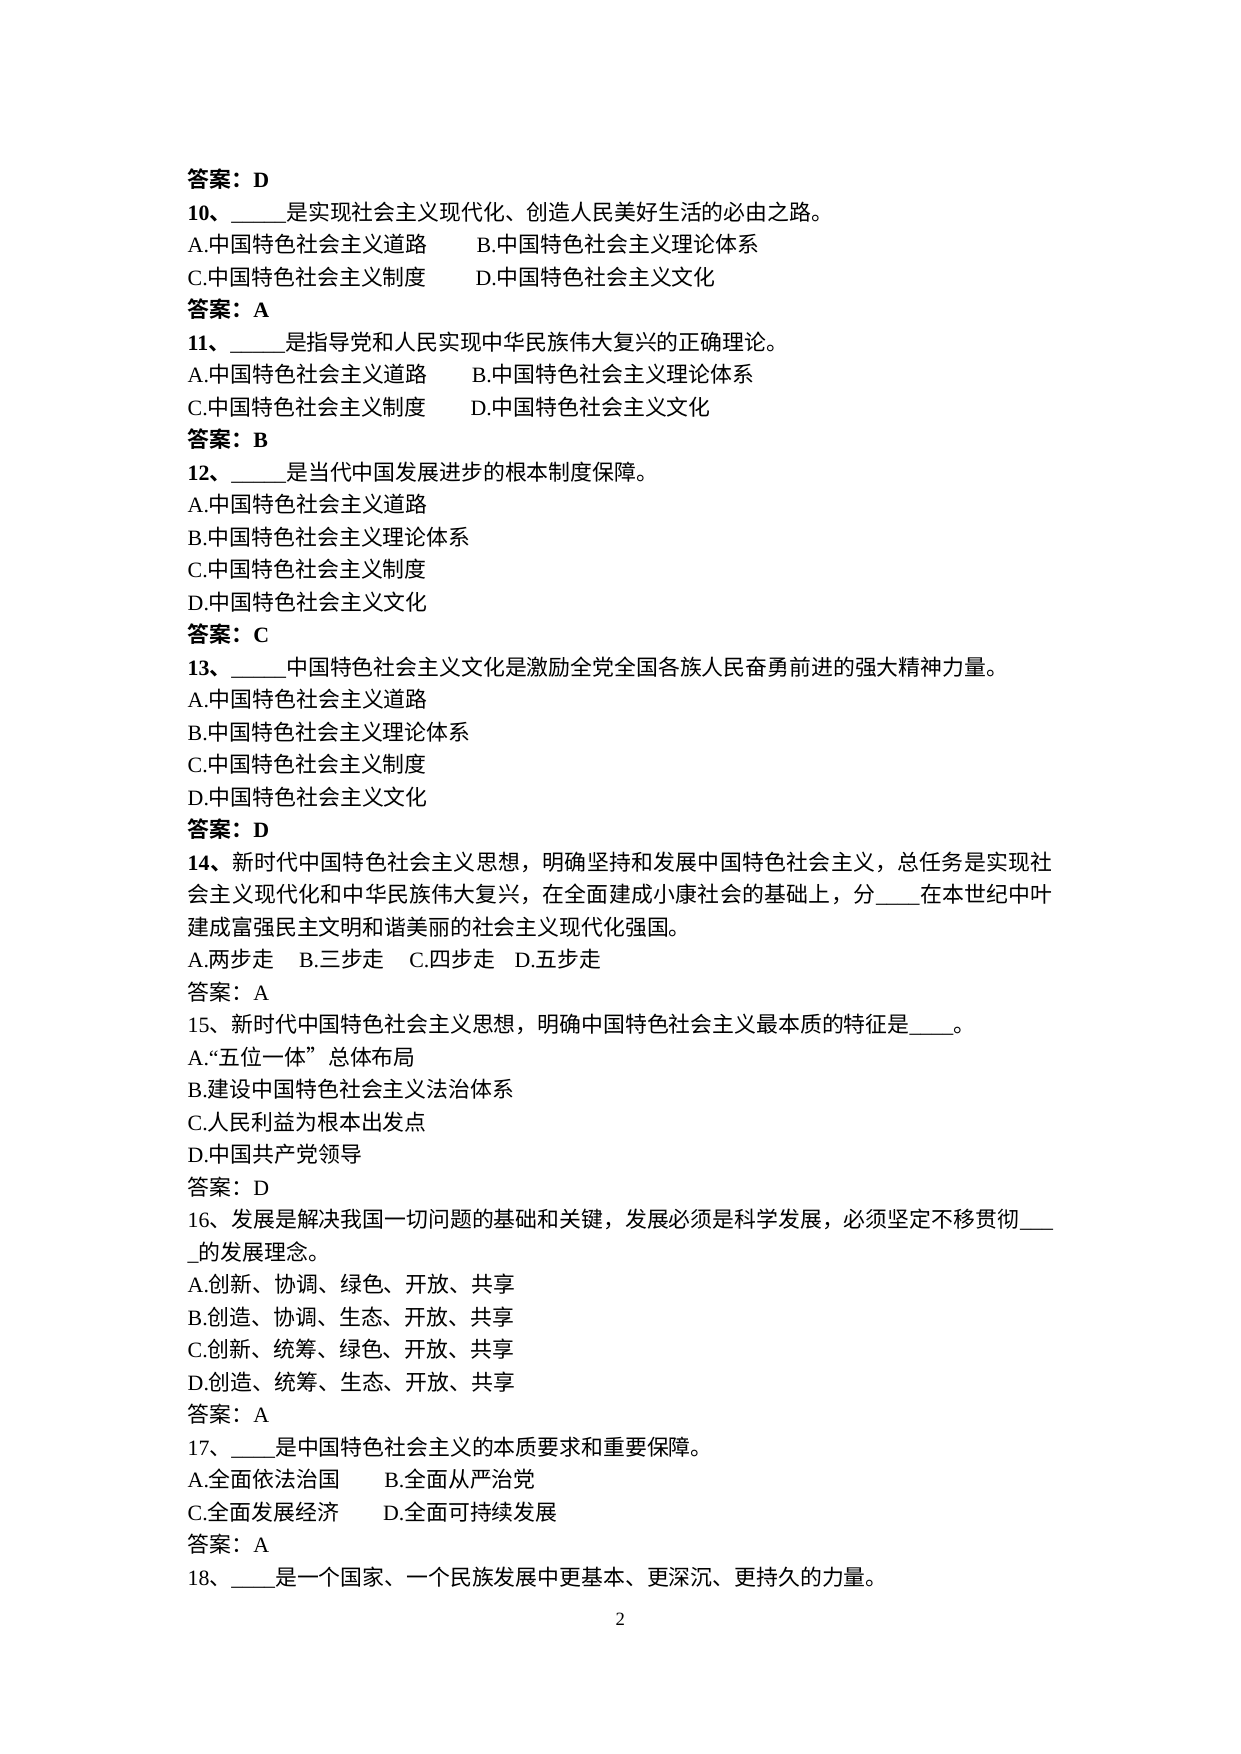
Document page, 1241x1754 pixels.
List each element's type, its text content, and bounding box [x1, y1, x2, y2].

text C.中国特色社会主义制度 D.中国特色社会主义文化 [187, 259, 1053, 292]
text D.中国特色社会主义文化 [187, 584, 1053, 617]
text A.创新、协调、绿色、开放、共享 [187, 1267, 1053, 1299]
text 答案：A [187, 292, 1053, 324]
text D.中国共产党领导 [187, 1137, 1053, 1169]
text C.人民利益为根本出发点 [187, 1104, 1053, 1137]
text B.中国特色社会主义理论体系 [187, 519, 1053, 552]
text 14、新时代中国特色社会主义思想，明确坚持和发展中国特色社会主义，总任务是实现社会主义现代化和中华民族伟大复兴，在全面建成小康社会的基础上，分____在本世纪中叶建成富强民主文明和谐美丽的社会主义现代化强国。 [187, 844, 1053, 942]
text D.中国特色社会主义文化 [187, 779, 1053, 812]
text 17、____是中国特色社会主义的本质要求和重要保障。 [187, 1429, 1053, 1462]
text 答案：A [187, 974, 1053, 1007]
text 15、新时代中国特色社会主义思想，明确中国特色社会主义最本质的特征是____。 [187, 1007, 1053, 1039]
text B.中国特色社会主义理论体系 [187, 714, 1053, 747]
text A.中国特色社会主义道路 [187, 487, 1053, 519]
text 13、_____中国特色社会主义文化是激励全党全国各族人民奋勇前进的强大精神力量。 [187, 649, 1053, 682]
text A.中国特色社会主义道路 B.中国特色社会主义理论体系 [187, 227, 1053, 259]
text A.中国特色社会主义道路 [187, 682, 1053, 714]
text A.两步走 B.三步走 C.四步走 D.五步走 [187, 942, 1053, 974]
text 12、_____是当代中国发展进步的根本制度保障。 [187, 454, 1053, 487]
text A.全面依法治国 B.全面从严治党 [187, 1462, 1053, 1494]
text 10、_____是实现社会主义现代化、创造人民美好生活的必由之路。 [187, 194, 1053, 227]
text 11、_____是指导党和人民实现中华民族伟大复兴的正确理论。 [187, 324, 1053, 357]
text A.“五位一体”总体布局 [187, 1039, 1053, 1072]
text 答案：D [187, 162, 1053, 194]
text C.中国特色社会主义制度 D.中国特色社会主义文化 [187, 389, 1053, 422]
text D.创造、统筹、生态、开放、共享 [187, 1364, 1053, 1397]
text 18、____是一个国家、一个民族发展中更基本、更深沉、更持久的力量。 [187, 1559, 1053, 1592]
text 答案：A [187, 1527, 1053, 1559]
text C.中国特色社会主义制度 [187, 552, 1053, 584]
text 答案：B [187, 422, 1053, 454]
text 答案：D [187, 812, 1053, 844]
text 答案：C [187, 617, 1053, 649]
text 答案：A [187, 1397, 1053, 1429]
text 答案：D [187, 1169, 1053, 1202]
text B.建设中国特色社会主义法治体系 [187, 1072, 1053, 1104]
text C.全面发展经济 D.全面可持续发展 [187, 1494, 1053, 1527]
text A.中国特色社会主义道路 B.中国特色社会主义理论体系 [187, 357, 1053, 389]
text C.创新、统筹、绿色、开放、共享 [187, 1332, 1053, 1364]
text C.中国特色社会主义制度 [187, 747, 1053, 779]
text B.创造、协调、生态、开放、共享 [187, 1299, 1053, 1332]
text 16、发展是解决我国一切问题的基础和关键，发展必须是科学发展，必须坚定不移贯彻____的发展理念。 [187, 1202, 1053, 1267]
